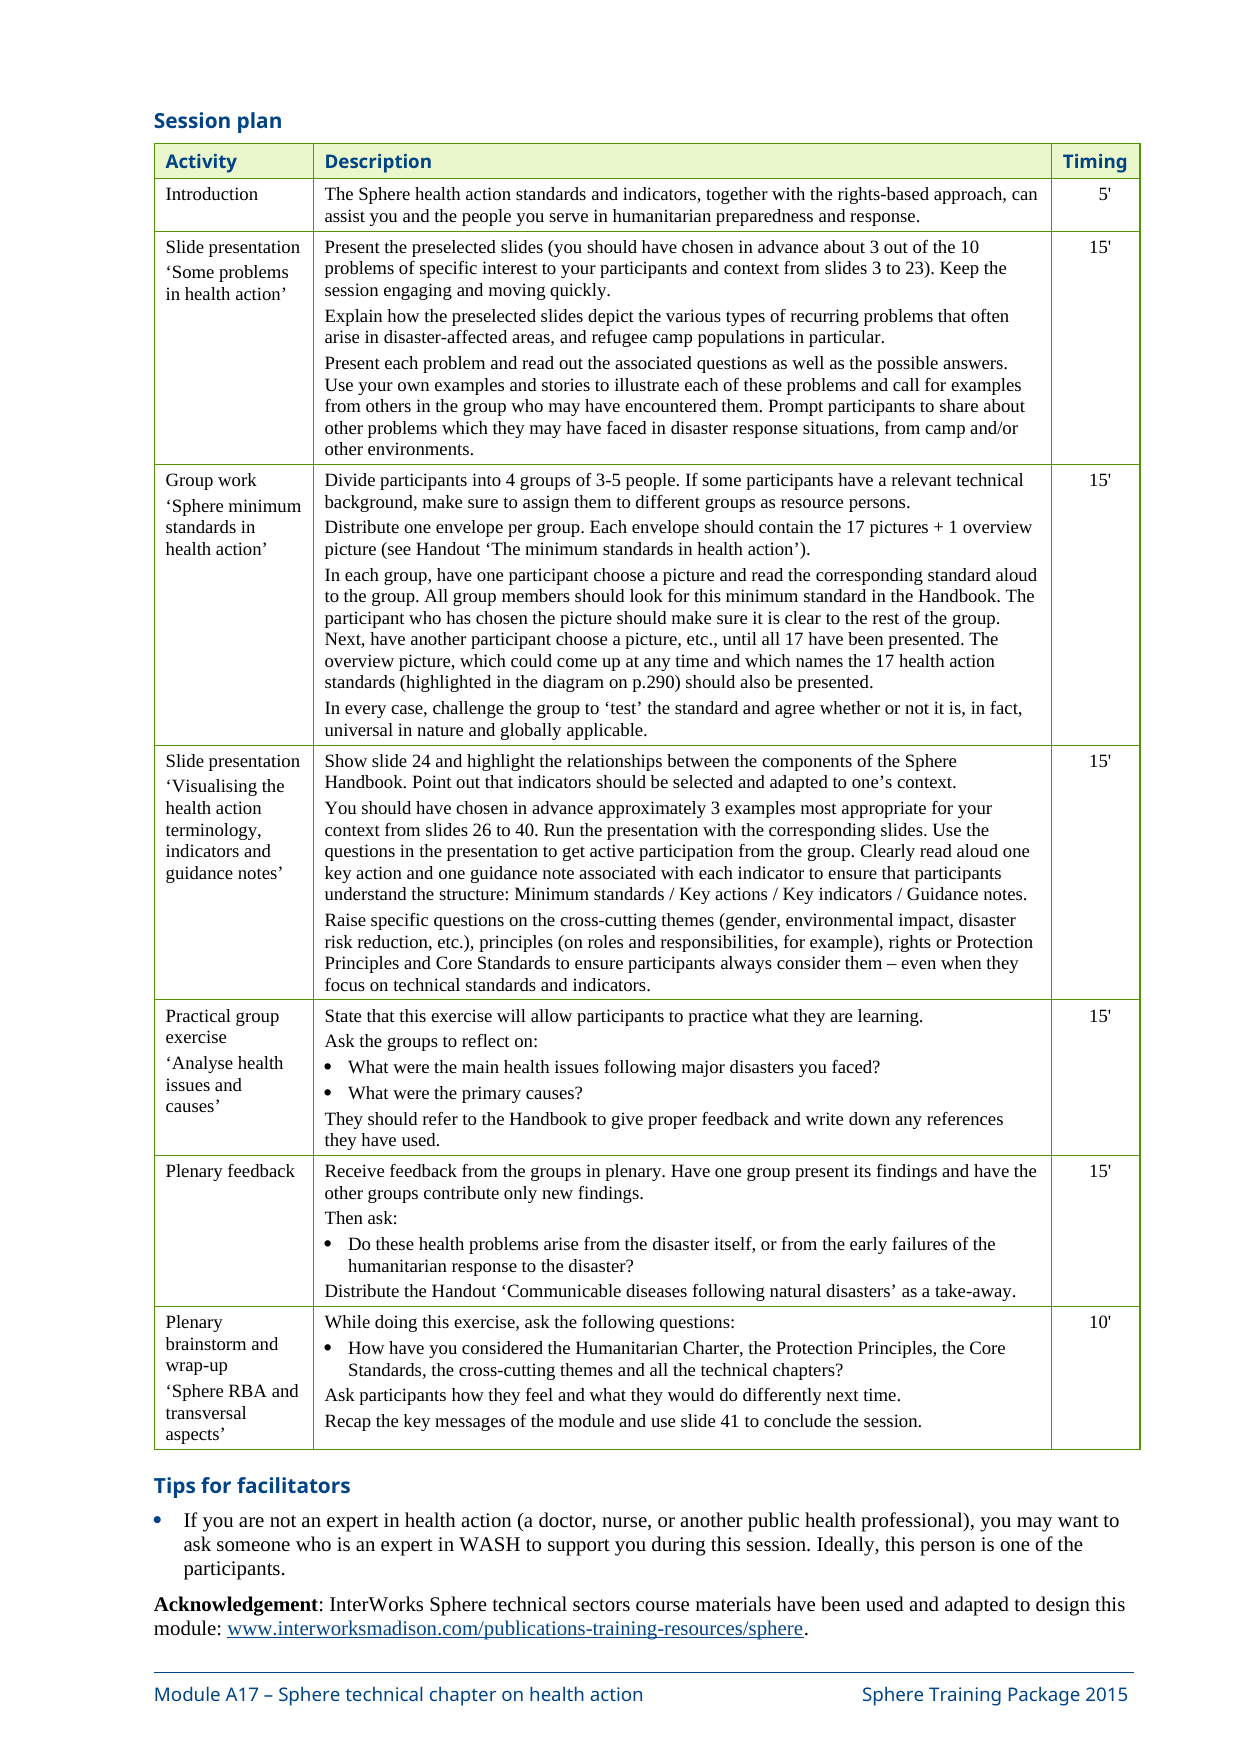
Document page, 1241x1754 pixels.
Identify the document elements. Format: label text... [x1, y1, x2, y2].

table_cell 10' [1052, 1307, 1139, 1449]
table_cell 15' [1052, 1000, 1139, 1155]
subtitle Session plan [154, 106, 1134, 135]
table_cell Show slide 24 and highlight the relationships between the components of the Sphere Handbook. Point out that indicators should be selected and adapted to one’s context. You should have chosen in advance approximately 3 examples most appropriate for your context from slides 26 to 40. Run the presentation with the corresponding slides. Use the questions in the presentation to get active participation from the group. Clearly read aloud one key action and one guidance note associated with each indicator to ensure that participants understand the structure: Minimum standards / Key actions / Key indicators / Guidance notes. Raise specific questions on the cross-cutting themes (gender, environmental impact, disaster risk reduction, etc.), principles (on roles and responsibilities, for example), rights or Protection Principles and Core Standards to ensure participants always consider them – even when they focus on technical standards and indicators. [314, 746, 1051, 999]
table_cell Slide presentation ‘Some problems in health action’ [155, 232, 313, 464]
table_cell While doing this exercise, ask the following questions: How have you considered the Humanitarian Charter, the Protection Principles, the Core Standards, the cross-cutting themes and all the technical chapters? Ask participants how they feel and what they would do differently next time. Recap the key messages of the module and use slide 41 to conclude the session. [314, 1307, 1051, 1449]
table_cell The Sphere health action standards and indicators, together with the rights-based approach, can assist you and the people you serve in humanitarian preparedness and response. [314, 179, 1051, 231]
table_cell Receive feedback from the groups in plenary. Have one group present its findings and have the other groups contribute only new findings. Then ask: Do these health problems arise from the disaster itself, or from the early failures of the humanitarian response to the disaster? Distribute the Handout ‘Communicable diseases following natural disasters’ as a take-away. [314, 1156, 1051, 1306]
table_cell 15' [1052, 232, 1139, 464]
table_cell Plenary feedback [155, 1156, 313, 1306]
table_cell 15' [1052, 746, 1139, 999]
table_header Timing [1052, 144, 1139, 178]
table_header Description [314, 144, 1051, 178]
table_cell Group work ‘Sphere minimum standards in health action’ [155, 465, 313, 744]
table_cell State that this exercise will allow participants to practice what they are learning. Ask the groups to reflect on: What were the main health issues following major disasters you faced? What were the primary causes? They should refer to the Handbook to give proper feedback and write down any references they have used. [314, 1000, 1051, 1155]
table_cell Slide presentation ‘Visualising the health action terminology, indicators and guidance notes’ [155, 746, 313, 999]
subtitle Tips for facilitators [154, 1471, 1134, 1499]
table_cell Divide participants into 4 groups of 3-5 people. If some participants have a relevant technical background, make sure to assign them to different groups as resource persons. Distribute one envelope per group. Each envelope should contain the 17 pictures + 1 overview picture (see Handout ‘The minimum standards in health action’). In each group, have one participant choose a picture and read the corresponding standard aloud to the group. All group members should look for this minimum standard in the Handbook. The participant who has chosen the picture should make sure it is clear to the rest of the group. Next, have another participant choose a picture, etc., until all 17 have been presented. The overview picture, which could come up at any time and which names the 17 health action standards (highlighted in the diagram on p.290) should also be presented. In every case, challenge the group to ‘test’ the standard and agree whether or not it is, in fact, universal in nature and globally applicable. [314, 465, 1051, 744]
table_cell Practical group exercise ‘Analyse health issues and causes’ [155, 1000, 313, 1155]
table_cell 5' [1052, 179, 1139, 231]
table_cell Plenary brainstorm and wrap-up ‘Sphere RBA and transversal aspects’ [155, 1307, 313, 1449]
table_cell Present the preselected slides (you should have chosen in advance about 3 out of the 10 problems of specific interest to your participants and context from slides 3 to 23). Keep the session engaging and moving quickly. Explain how the preselected slides depict the various types of recurring problems that often arise in disaster-affected areas, and refugee camp populations in particular. Present each problem and read out the associated questions as well as the possible answers. Use your own examples and stories to illustrate each of these problems and call for examples from others in the group who may have encountered them. Prompt participants to share about other problems which they may have faced in disaster response situations, from camp and/or other environments. [314, 232, 1051, 464]
table_cell 15' [1052, 1156, 1139, 1306]
table_cell Introduction [155, 179, 313, 231]
text Acknowledgement: InterWorks Sphere technical sectors course materials have been used and adapted to design this module: www.interworksmadison.com/publications-training-resources/sphere. [154, 1592, 1134, 1640]
table_cell 15' [1052, 465, 1139, 744]
text If you are not an expert in health action (a doctor, nurse, or another public health professional), you may want to ask someone who is an expert in WASH to support you during this session. Ideally, this person is one of the participants. [154, 1508, 1134, 1580]
table_header Activity [155, 144, 313, 178]
